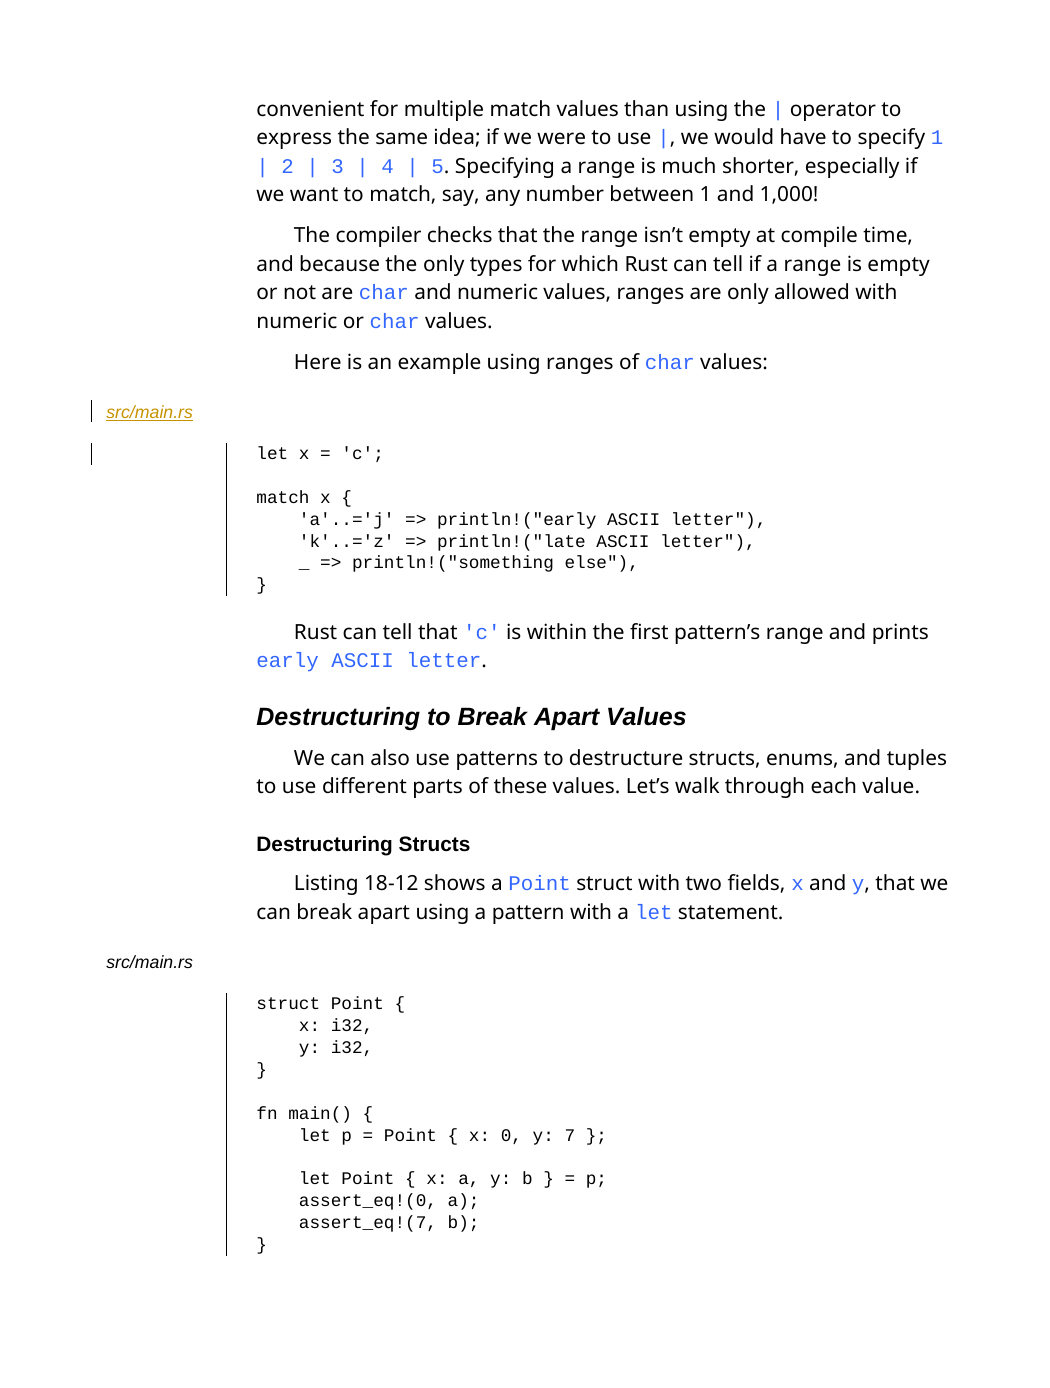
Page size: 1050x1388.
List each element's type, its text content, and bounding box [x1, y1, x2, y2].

text x: i32, [227, 1015, 950, 1037]
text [256, 94, 950, 208]
text Destructuring Structs [256, 825, 950, 856]
text let x = 'c'; [227, 443, 950, 465]
text } [227, 1234, 950, 1256]
text _ => println!("something else"), [227, 552, 950, 574]
text Listing 18-12 shows a Point struct with two fields, x and y, that we can break apart using a pattern with a let statement. [256, 868, 950, 926]
text } [227, 574, 950, 596]
text 'a'..='j' => println!("early ASCII letter"), [227, 509, 950, 531]
text } [227, 1059, 950, 1081]
text fn main() { [227, 1103, 950, 1124]
text Rust can tell that 'c' is within the first pattern’s range and prints early ASCII letter. [256, 617, 950, 674]
text match x { [227, 487, 950, 509]
text assert_eq!(7, b); [227, 1212, 950, 1234]
text Here is an example using ranges of char values: [256, 347, 950, 375]
text We can also use patterns to destructure structs, enums, and tuples to use different parts of these values. Let’s walk through each value. [256, 743, 950, 800]
text src/main.rs [106, 951, 950, 972]
text y: i32, [227, 1037, 950, 1059]
text let p = Point { x: 0, y: 7 }; [227, 1124, 950, 1146]
text let Point { x: a, y: b } = p; [227, 1168, 950, 1190]
text struct Point { [227, 993, 950, 1015]
text assert_eq!(0, a); [227, 1190, 950, 1212]
text Destructuring to Break Apart Values [256, 699, 950, 730]
text 'k'..='z' => println!("late ASCII letter"), [227, 531, 950, 552]
text The compiler checks that the range isn’t empty at compile time, and because the only types for which Rust can tell if a range is empty or not are char and numeric values, ranges are only allowed with numeric or char values. [256, 220, 950, 334]
